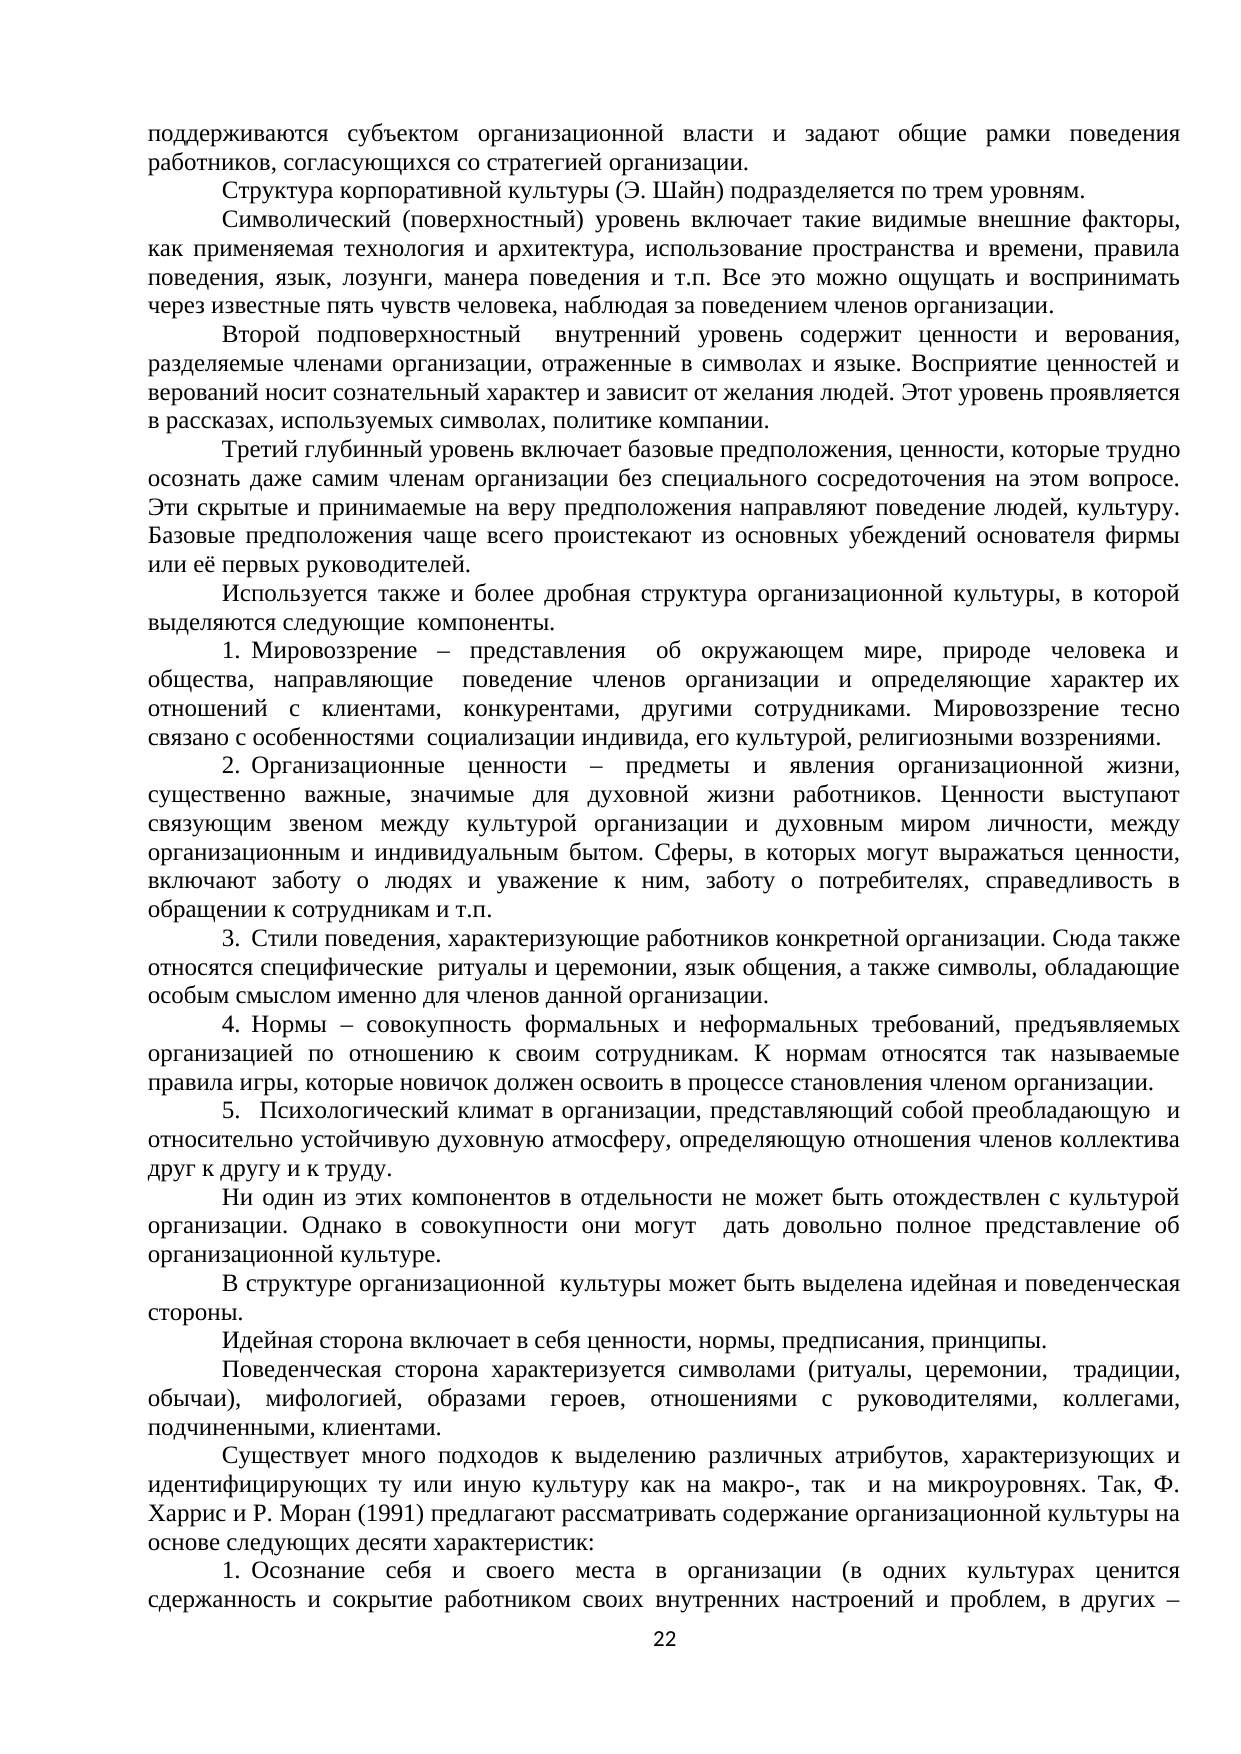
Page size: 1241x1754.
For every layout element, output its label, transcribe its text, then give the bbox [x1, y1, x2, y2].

text Существует много подходов к выделению различных атрибутов, характеризующих и идентифицирующих ту или иную культуру как на макро-, так и на микроуровнях. Так, Ф. Харрис и Р. Моран (1991) предлагают рассматривать содержание организационной культуры на основе следующих десяти характеристик: [148, 1441, 1181, 1556]
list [148, 1556, 1181, 1613]
text Третий глубинный уровень включает базовые предположения, ценности, которые трудно осознать даже самим членам организации без специального сосредоточения на этом вопросе. Эти скрытые и принимаемые на веру предположения направляют поведение людей, культуру. Базовые предположения чаще всего проистекают из основных убеждений основателя фирмы или её первых руководителей. [148, 434, 1181, 578]
text Символический (поверхностный) уровень включает такие видимые внешние факторы, как применяемая технология и архитектура, использование пространства и времени, правила поведения, язык, лозунги, манера поведения и т.п. Все это можно ощущать и воспринимать через известные пять чувств человека, наблюдая за поведением членов организации. [148, 204, 1181, 319]
text Второй подповерхностный внутренний уровень содержит ценности и верования, разделяемые членами организации, отраженные в символах и языке. Восприятие ценностей и верований носит сознательный характер и зависит от желания людей. Этот уровень проявляется в рассказах, используемых символах, политике компании. [148, 319, 1181, 434]
list Стили поведения, характеризующие работников конкретной организации. Сюда также относятся специфические ритуалы и церемонии, язык общения, а также символы, обладающие особым смыслом именно для членов данной организации. [148, 923, 1181, 1009]
list Мировоззрение – представления об окружающем мире, природе человека и общества, направляющие поведение членов организации и определяющие характер их отношений с клиентами, конкурентами, другими сотрудниками. Мировоззрение тесно связано с особенностями социализации индивида, его культурой, религиозными воззрениями. [148, 636, 1181, 751]
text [148, 118, 1181, 176]
text В структуре организационной культуры может быть выделена идейная и поведенческая стороны. [148, 1268, 1181, 1326]
list Организационные ценности – предметы и явления организационной жизни, существенно важные, значимые для духовной жизни работников. Ценности выступают связующим звеном между культурой организации и духовным миром личности, между организационным и индивидуальным бытом. Сферы, в которых могут выражаться ценности, включают заботу о людях и уважение к ним, заботу о потребителях, справедливость в обращении к сотрудникам и т.п. [148, 751, 1181, 923]
text Ни один из этих компонентов в отдельности не может быть отождествлен с культурой организации. Однако в совокупности они могут дать довольно полное представление об организационной культуре. [148, 1182, 1181, 1268]
text Используется также и более дробная структура организационной культуры, в которой выделяются следующие компоненты. [148, 578, 1181, 636]
text Структура корпоративной культуры (Э. Шайн) подразделяется по трем уровням. [148, 176, 1181, 204]
list Психологический климат в организации, представляющий собой преобладающую и относительно устойчивую духовную атмосферу, определяющую отношения членов коллектива друг к другу и к труду. [148, 1096, 1181, 1182]
list Нормы – совокупность формальных и неформальных требований, предъявляемых организацией по отношению к своим сотрудникам. К нормам относятся так называемые правила игры, которые новичок должен освоить в процессе становления членом организации. [148, 1009, 1181, 1096]
text Поведенческая сторона характеризуется символами (ритуалы, церемонии, традиции, обычаи), мифологией, образами героев, отношениями с руководителями, коллегами, подчиненными, клиентами. [148, 1354, 1181, 1441]
text Идейная сторона включает в себя ценности, нормы, предписания, принципы. [148, 1326, 1181, 1354]
